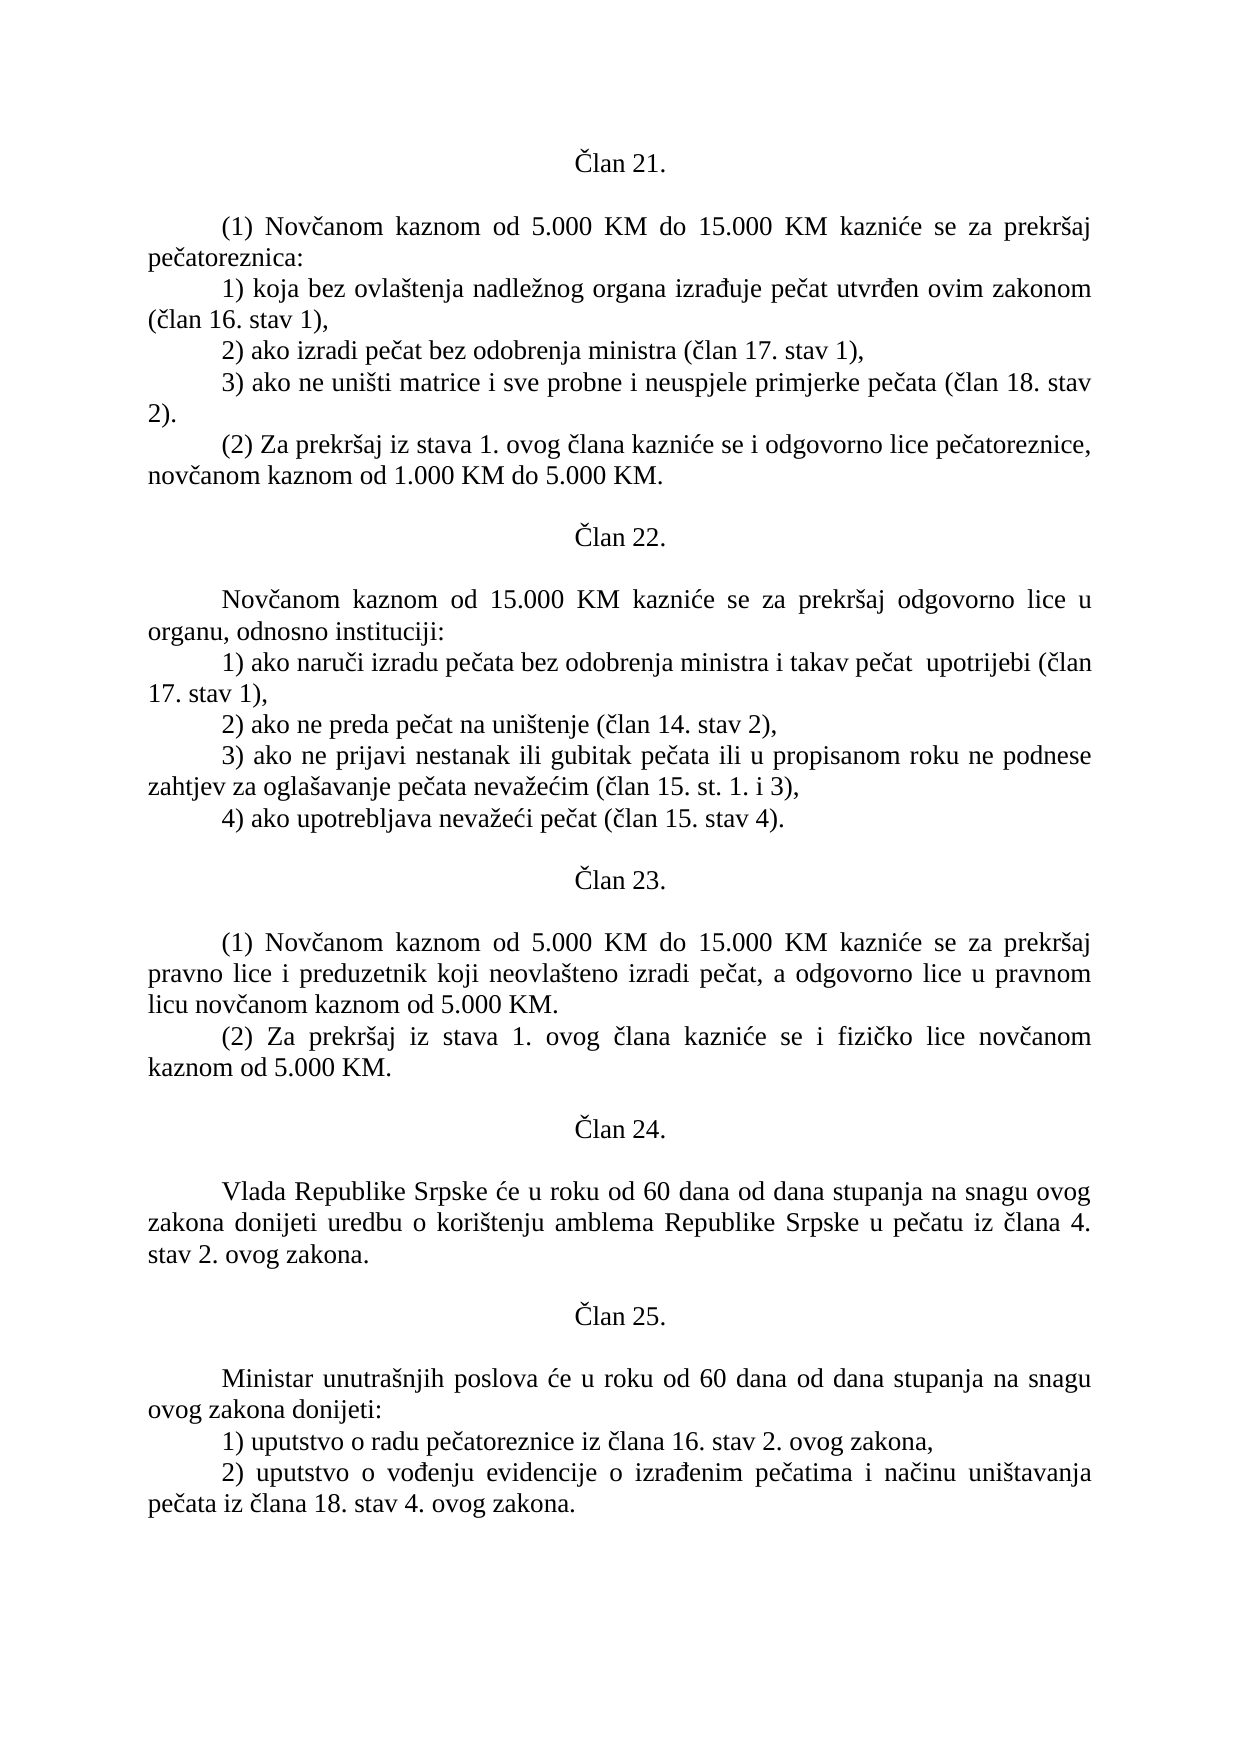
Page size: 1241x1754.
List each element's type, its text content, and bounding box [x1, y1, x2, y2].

text 2) ako ne preda pečat na uništenje (član 14. stav 2), [148, 708, 1093, 739]
text Član 25. [148, 1300, 1093, 1331]
text (2) Za prekršaj iz stava 1. ovog člana kazniće se i fizičko lice novčanom kaznom od 5.000 KM. [148, 1020, 1093, 1082]
text Vlada Republike Srpske će u roku od 60 dana od dana stupanja na snagu ovog zakona donijeti uredbu o korištenju amblema Republike Srpske u pečatu iz člana 4. stav 2. ovog zakona. [148, 1175, 1093, 1269]
text Član 24. [148, 1113, 1093, 1144]
text 1) ako naruči izradu pečata bez odobrenja ministra i takav pečat upotrijebi (član 17. stav 1), [148, 646, 1093, 708]
text (1) Novčanom kaznom od 5.000 KM do 15.000 KM kazniće se za prekršaj pravno lice i preduzetnik koji neovlašteno izradi pečat, a odgovorno lice u pravnom licu novčanom kaznom od 5.000 KM. [148, 926, 1093, 1020]
text 4) ako upotrebljava nevažeći pečat (član 15. stav 4). [148, 802, 1093, 833]
text (2) Za prekršaj iz stava 1. ovog člana kazniće se i odgovorno lice pečatoreznice, novčanom kaznom od 1.000 KM do 5.000 KM. [148, 428, 1093, 490]
text Ministar unutrašnjih poslova će u roku od 60 dana od dana stupanja na snagu ovog zakona donijeti: [148, 1362, 1093, 1424]
text Član 23. [148, 864, 1093, 895]
text 2) ako izradi pečat bez odobrenja ministra (član 17. stav 1), [148, 334, 1093, 366]
text 1) uputstvo o radu pečatoreznice iz člana 16. stav 2. ovog zakona, [148, 1424, 1093, 1456]
text 1) koja bez ovlaštenja nadležnog organa izrađuje pečat utvrđen ovim zakonom (član 16. stav 1), [148, 272, 1093, 334]
text 3) ako ne prijavi nestanak ili gubitak pečata ili u propisanom roku ne podnese zahtjev za oglašavanje pečata nevažećim (član 15. st. 1. i 3), [148, 739, 1093, 802]
text Član 22. [148, 521, 1093, 552]
text Novčanom kaznom od 15.000 KM kazniće se za prekršaj odgovorno lice u organu, odnosno instituciji: [148, 584, 1093, 646]
text 2) uputstvo o vođenju evidencije o izrađenim pečatima i načinu uništavanja pečata iz člana 18. stav 4. ovog zakona. [148, 1456, 1093, 1518]
text (1) Novčanom kaznom od 5.000 KM do 15.000 KM kazniće se za prekršaj pečatoreznica: [148, 210, 1093, 272]
text Član 21. [148, 148, 1093, 179]
text 3) ako ne uništi matrice i sve probne i neuspjele primjerke pečata (član 18. stav 2). [148, 366, 1093, 428]
